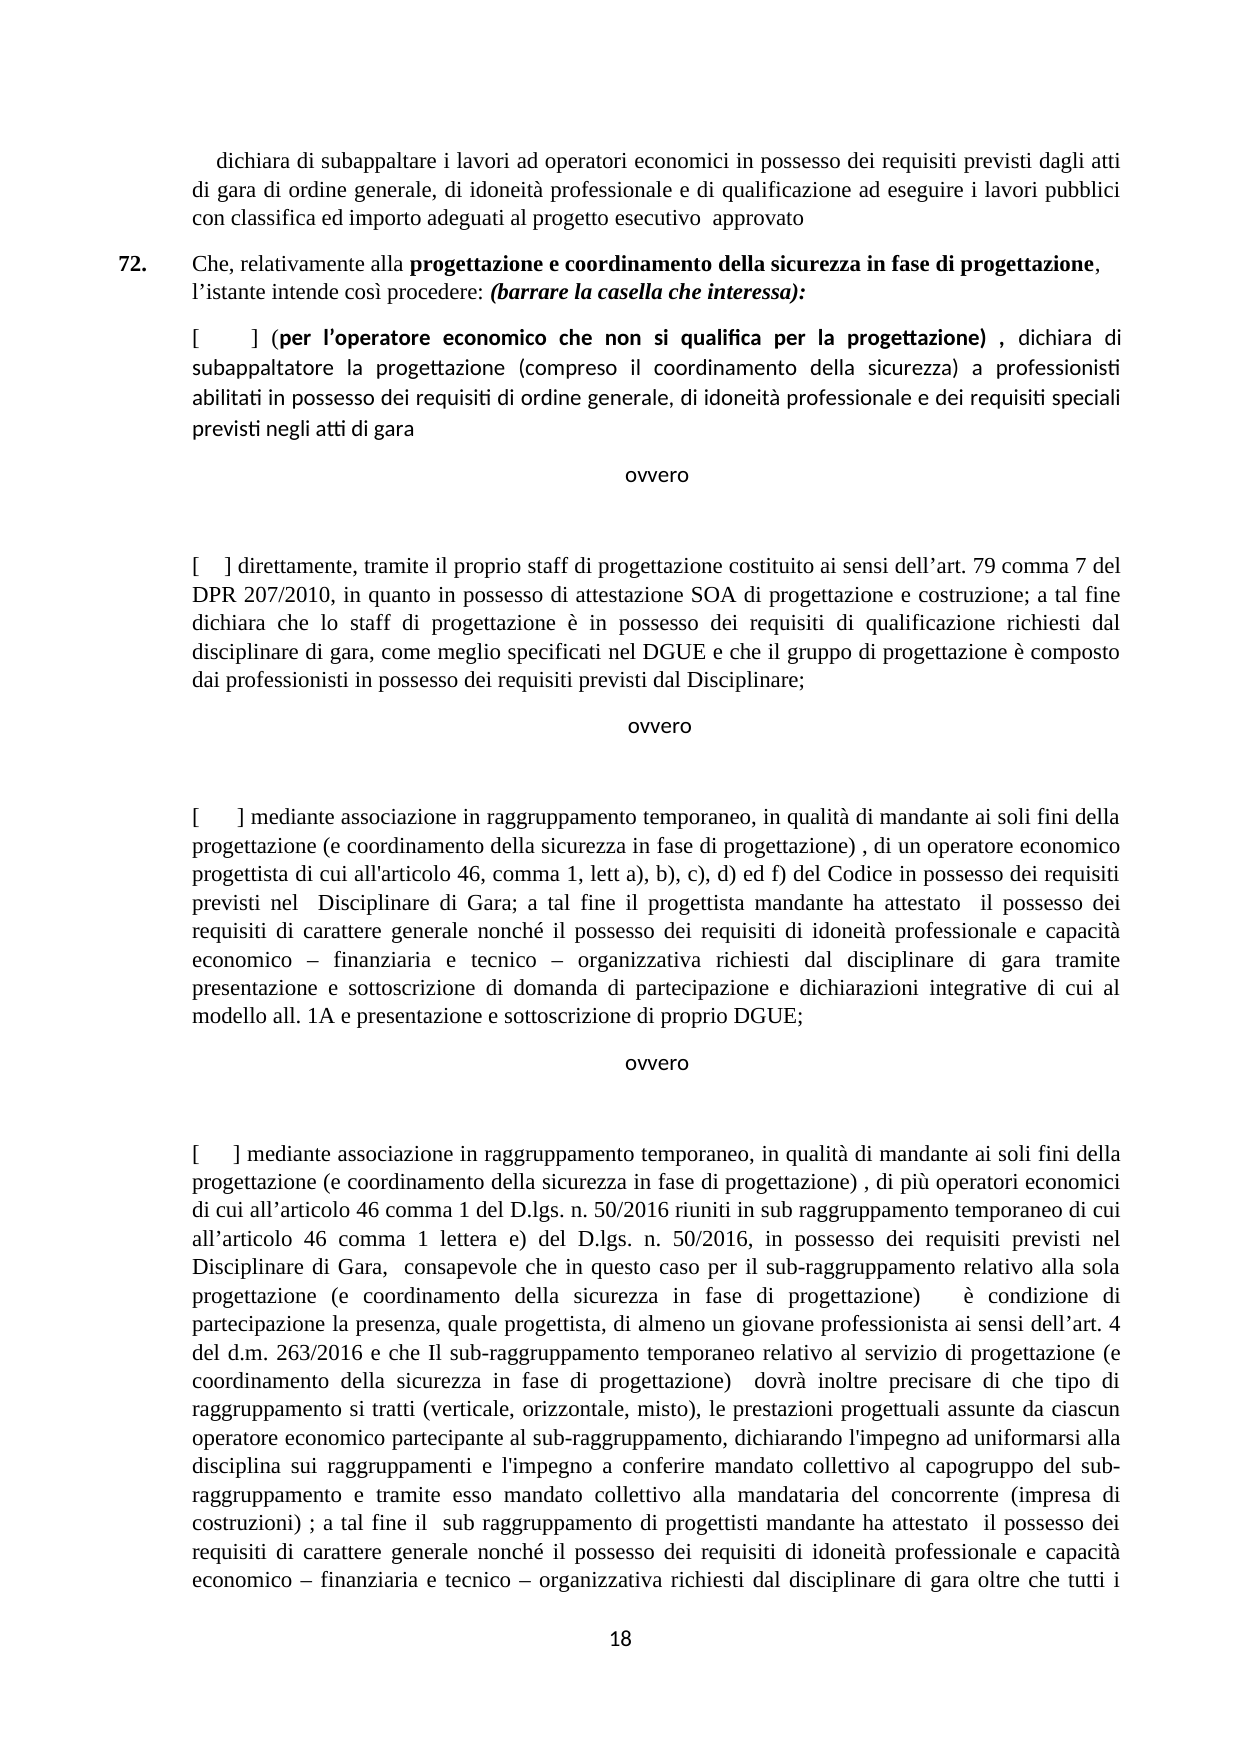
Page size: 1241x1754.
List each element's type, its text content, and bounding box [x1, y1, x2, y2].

text [ ] direttamente, tramite il proprio staff di progettazione costituito ai sensi dell’art. 79 comma 7 del DPR 207/2010, in quanto in possesso di attestazione SOA di progettazione e costruzione; a tal fine dichiara che lo staff di progettazione è in possesso dei requisiti di qualificazione richiesti dal disciplinare di gara, come meglio specificati nel DGUE e che il gruppo di progettazione è composto dai professionisti in possesso dei requisiti previsti dal Disciplinare; [192, 553, 1122, 693]
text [192, 1139, 1122, 1592]
text ovvero [192, 1048, 1122, 1076]
text 72. Che, relativamente alla progettazione e coordinamento della sicurezza in fase di progettazione, l’istante intende così procedere: (barrare la casella che interessa): [118, 249, 1122, 304]
text [ ] mediante associazione in raggruppamento temporaneo, in qualità di mandante ai soli fini della progettazione (e coordinamento della sicurezza in fase di progettazione) , di un operatore economico progettista di cui all'articolo 46, comma 1, lett a), b), c), d) ed f) del Codice in possesso dei requisiti previsti nel Disciplinare di Gara; a tal fine il progettista mandante ha attestato il possesso dei requisiti di carattere generale nonché il possesso dei requisiti di idoneità professionale e capacità economico – finanziaria e tecnico – organizzativa richiesti dal disciplinare di gara tramite presentazione e sottoscrizione di domanda di partecipazione e dichiarazioni integrative di cui al modello all. 1A e presentazione e sottoscrizione di proprio DGUE; [192, 803, 1122, 1029]
text ovvero [192, 711, 1122, 739]
text [ ] (per l’operatore economico che non si qualifica per la progettazione) , dichiara di subappaltatore la progettazione (compreso il coordinamento della sicurezza) a professionisti abilitati in possesso dei requisiti di ordine generale, di idoneità professionale e dei requisiti speciali previsti negli atti di gara [192, 323, 1122, 442]
text ovvero [192, 461, 1122, 489]
text  dichiara di subappaltare i lavori ad operatori economici in possesso dei requisiti previsti dagli atti di gara di ordine generale, di idoneità professionale e di qualificazione ad eseguire i lavori pubblici con classifica ed importo adeguati al progetto esecutivo approvato [192, 148, 1122, 231]
